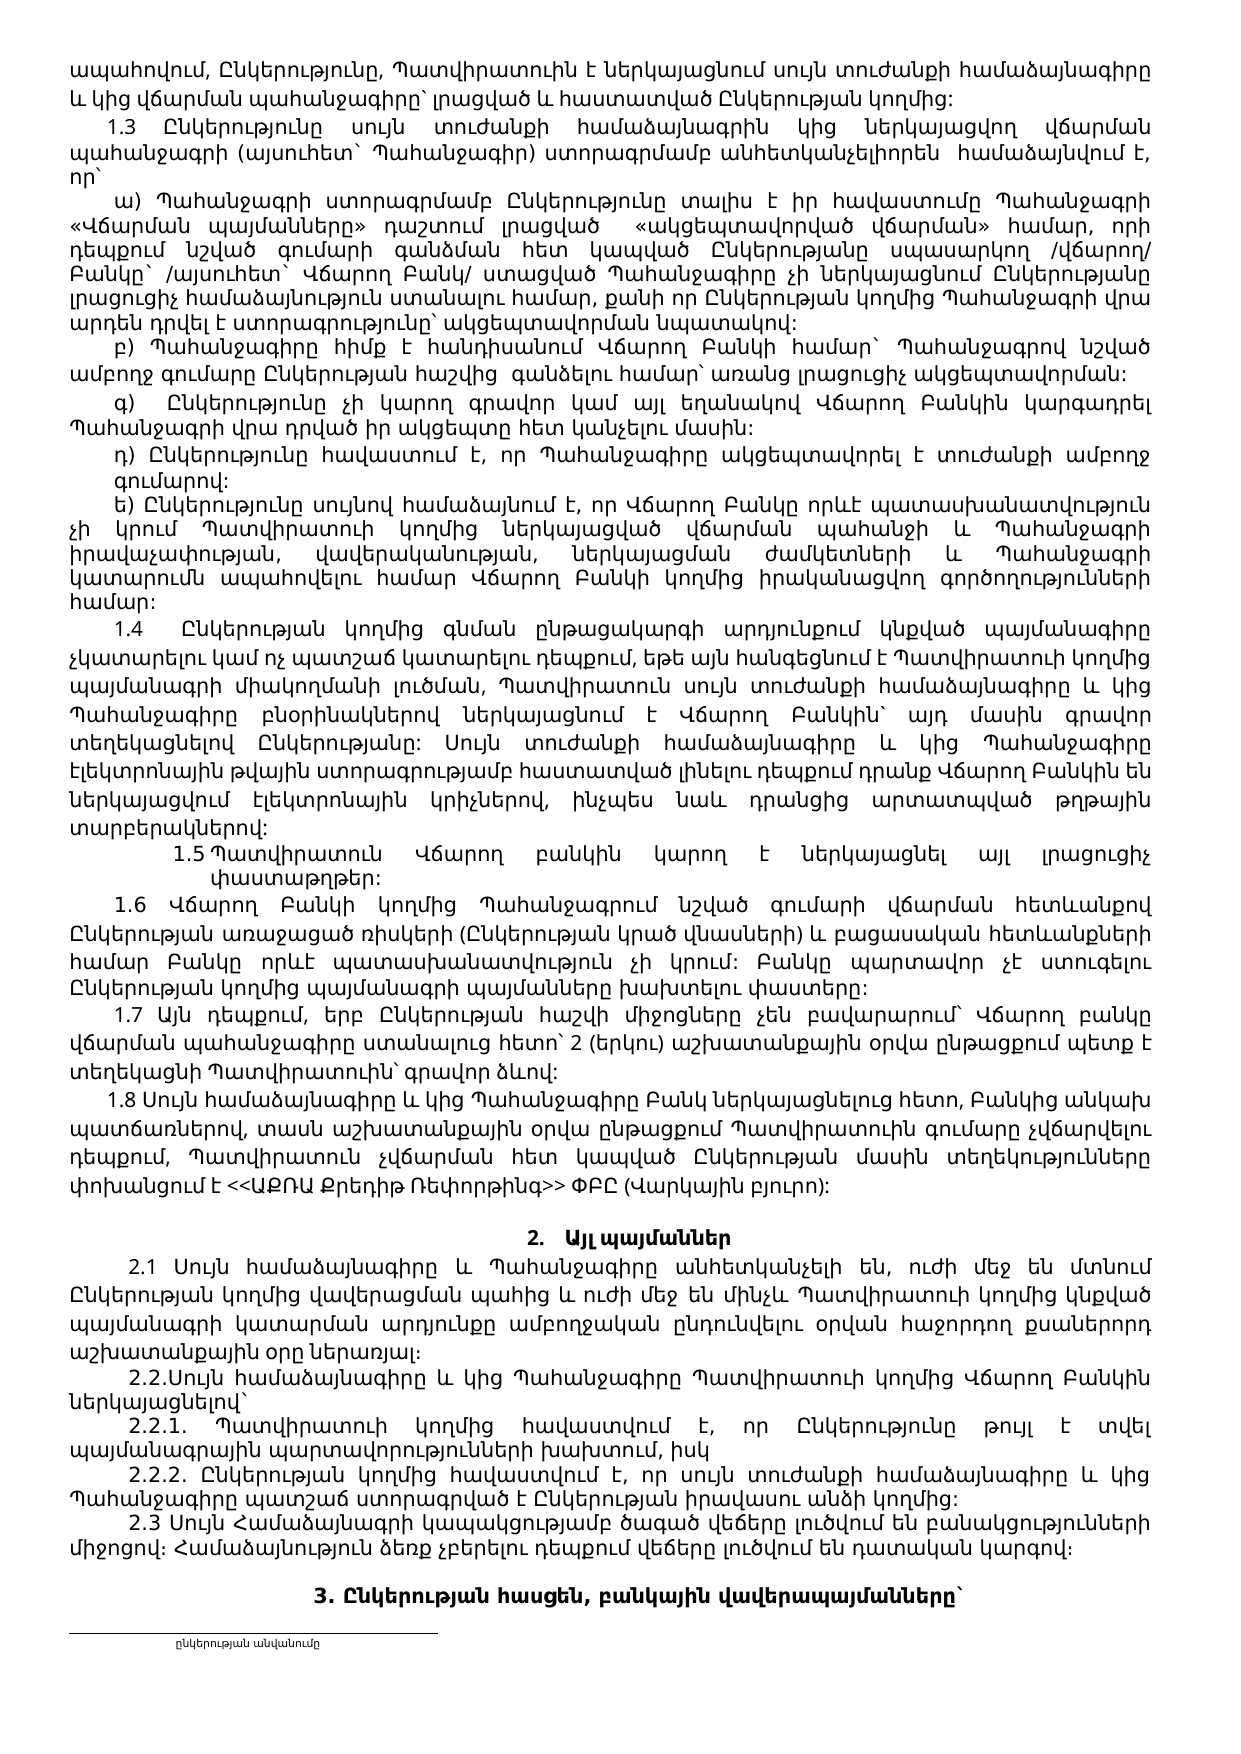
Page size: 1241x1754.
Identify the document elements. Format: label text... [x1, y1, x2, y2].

text ընկերության անվանումը [69, 1637, 1152, 1659]
text 1.6 Վճարող Բանկի կողմից Պահանջագրում նշված գումարի վճարման հետևանքով Ընկերության առաջացած ռիսկերի (Ընկերության կրած վնասների) և բացասական հետևանքների համար Բանկը որևէ պատասխանատվություն չի կրում: Բանկը պարտավոր չէ ստուգելու Ընկերության կողմից պայմանագրի պայմանները խախտելու փաստերը: [69, 891, 1152, 1000]
text 2.3 Սույն Համաձայնագրի կապակցությամբ ծագած վեճերը լուծվում են բանակցությունների միջոցով։ Համաձայնություն ձեռք չբերելու դեպքում վեճերը լուծվում են դատական կարգով։ [69, 1511, 1152, 1560]
text 1.3 Ընկերությունը սույն տուժանքի համաձայնագրին կից ներկայացվող վճարման պահանջագրի (այսուհետ` Պահանջագիր) ստորագրմամբ անհետկանչելիորեն համաձայնվում է, որ՝ [69, 112, 1152, 189]
text 2.2.2. Ընկերության կողմից հավաստվում է, որ սույն տուժանքի համաձայնագիրը և կից Պահանջագիրը պատշաճ ստորագրված է Ընկերության իրավասու անձի կողմից: [69, 1463, 1152, 1511]
text դ) Ընկերությունը հավաստում է, որ Պահանջագիրը ակցեպտավորել է տուժանքի ամբողջ գումարով: [113, 440, 1152, 493]
list Այլ պայմաններ [107, 1223, 1152, 1252]
text ա) Պահանջագրի ստորագրմամբ Ընկերությունը տալիս է իր հավաստումը Պահանջագրի «Վճարման պայմանները» դաշտում լրացված «ակցեպտավորված վճարման» համար, որի դեպքում նշված գումարի գանձման հետ կապված Ընկերությանը սպասարկող /վճարող/ Բանկը` /այսուհետ` Վճարող Բանկ/ ստացված Պահանջագիրը չի ներկայացնում Ընկերությանը լրացուցիչ համաձայնություն ստանալու համար, քանի որ Ընկերության կողմից Պահանջագրի վրա արդեն դրվել է ստորագրությունը՝ ակցեպտավորման նպատակով: [69, 189, 1152, 335]
text ե) Ընկերությունը սույնով համաձայնում է, որ Վճարող Բանկը որևէ պատասխանատվություն չի կրում Պատվիրատուի կողմից ներկայացված վճարման պահանջի և Պահանջագրի իրավաչափության, վավերականության, ներկայացման ժամկետների և Պահանջագրի կատարումն ապահովելու համար Վճարող Բանկի կողմից իրականացվող գործողությունների համար: [69, 493, 1152, 614]
text 2.2.Սույն համաձայնագիրը և կից Պահանջագիրը Պատվիրատուի կողմից Վճարող Բանկին ներկայացնելով` [69, 1366, 1152, 1414]
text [69, 56, 1152, 112]
text 3. Ընկերության հասցեն, բանկային վավերապայմանները` [69, 1584, 1152, 1608]
text բ) Պահանջագիրը հիմք է հանդիսանում Վճարող Բանկի համար` Պահանջագրով նշված ամբողջ գումարը Ընկերության հաշվից գանձելու համար՝ առանց լրացուցիչ ակցեպտավորման: [69, 335, 1152, 388]
text 1.4 Ընկերության կողմից գնման ընթացակարգի արդյունքում կնքված պայմանագիրը չկատարելու կամ ոչ պատշաճ կատարելու դեպքում, եթե այն հանգեցնում է Պատվիրատուի կողմից պայմանագրի միակողմանի լուծման, Պատվիրատուն սույն տուժանքի համաձայնագիրը և կից Պահանջագիրը բնօրինակներով ներկայացնում է Վճարող Բանկին` այդ մասին գրավոր տեղեկացնելով Ընկերությանը: Սույն տուժանքի համաձայնագիրը և կից Պահանջագիրը էլեկտրոնային թվային ստորագրությամբ հաստատված լինելու դեպքում դրանք Վճարող Բանկին են ներկայացվում էլեկտրոնային կրիչներով, ինչպես նաև դրանցից արտատպված թղթային տարբերակներով: [69, 614, 1152, 842]
text գ) Ընկերությունը չի կարող գրավոր կամ այլ եղանակով Վճարող Բանկին կարգադրել Պահանջագրի վրա դրված իր ակցեպտը հետ կանչելու մասին: [69, 388, 1152, 440]
text 2.2.1. Պատվիրատուի կողմից հավաստվում է, որ Ընկերությունը թույլ է տվել պայմանագրային պարտավորությունների խախտում, իսկ [69, 1414, 1152, 1463]
text 1.7 Այն դեպքում, երբ Ընկերության հաշվի միջոցները չեն բավարարում՝ Վճարող բանկը վճարման պահանջագիրը ստանալուց հետո՝ 2 (երկու) աշխատանքային օրվա ընթացքում պետք է տեղեկացնի Պատվիրատուին՝ գրավոր ձևով: [69, 1000, 1152, 1085]
text 2.1 Սույն համաձայնագիրը և Պահանջագիրը անհետկանչելի են, ուժի մեջ են մտնում Ընկերության կողմից վավերացման պահից և ուժի մեջ են մինչև Պատվիրատուի կողմից կնքված պայմանագրի կատարման արդյունքը ամբողջական ընդունվելու օրվան հաջորդող քսաներորդ աշխատանքային օրը ներառյալ։ [69, 1252, 1152, 1366]
list Պատվիրատուն Վճարող բանկին կարող է ներկայացնել այլ լրացուցիչ փաստաթղթեր: [172, 842, 1152, 891]
text 1.8 Սույն համաձայնագիրը և կից Պահանջագիրը Բանկ ներկայացնելուց հետո, Բանկից անկախ պատճառներով, տասն աշխատանքային օրվա ընթացքում Պատվիրատուին գումարը չվճարվելու դեպքում, Պատվիրատուն չվճարման հետ կապված Ընկերության մասին տեղեկությունները փոխանցում է <<ԱՔՌԱ Քրեդիթ Ռեփորթինգ>> ՓԲԸ (Վարկային բյուրո): [69, 1085, 1152, 1199]
